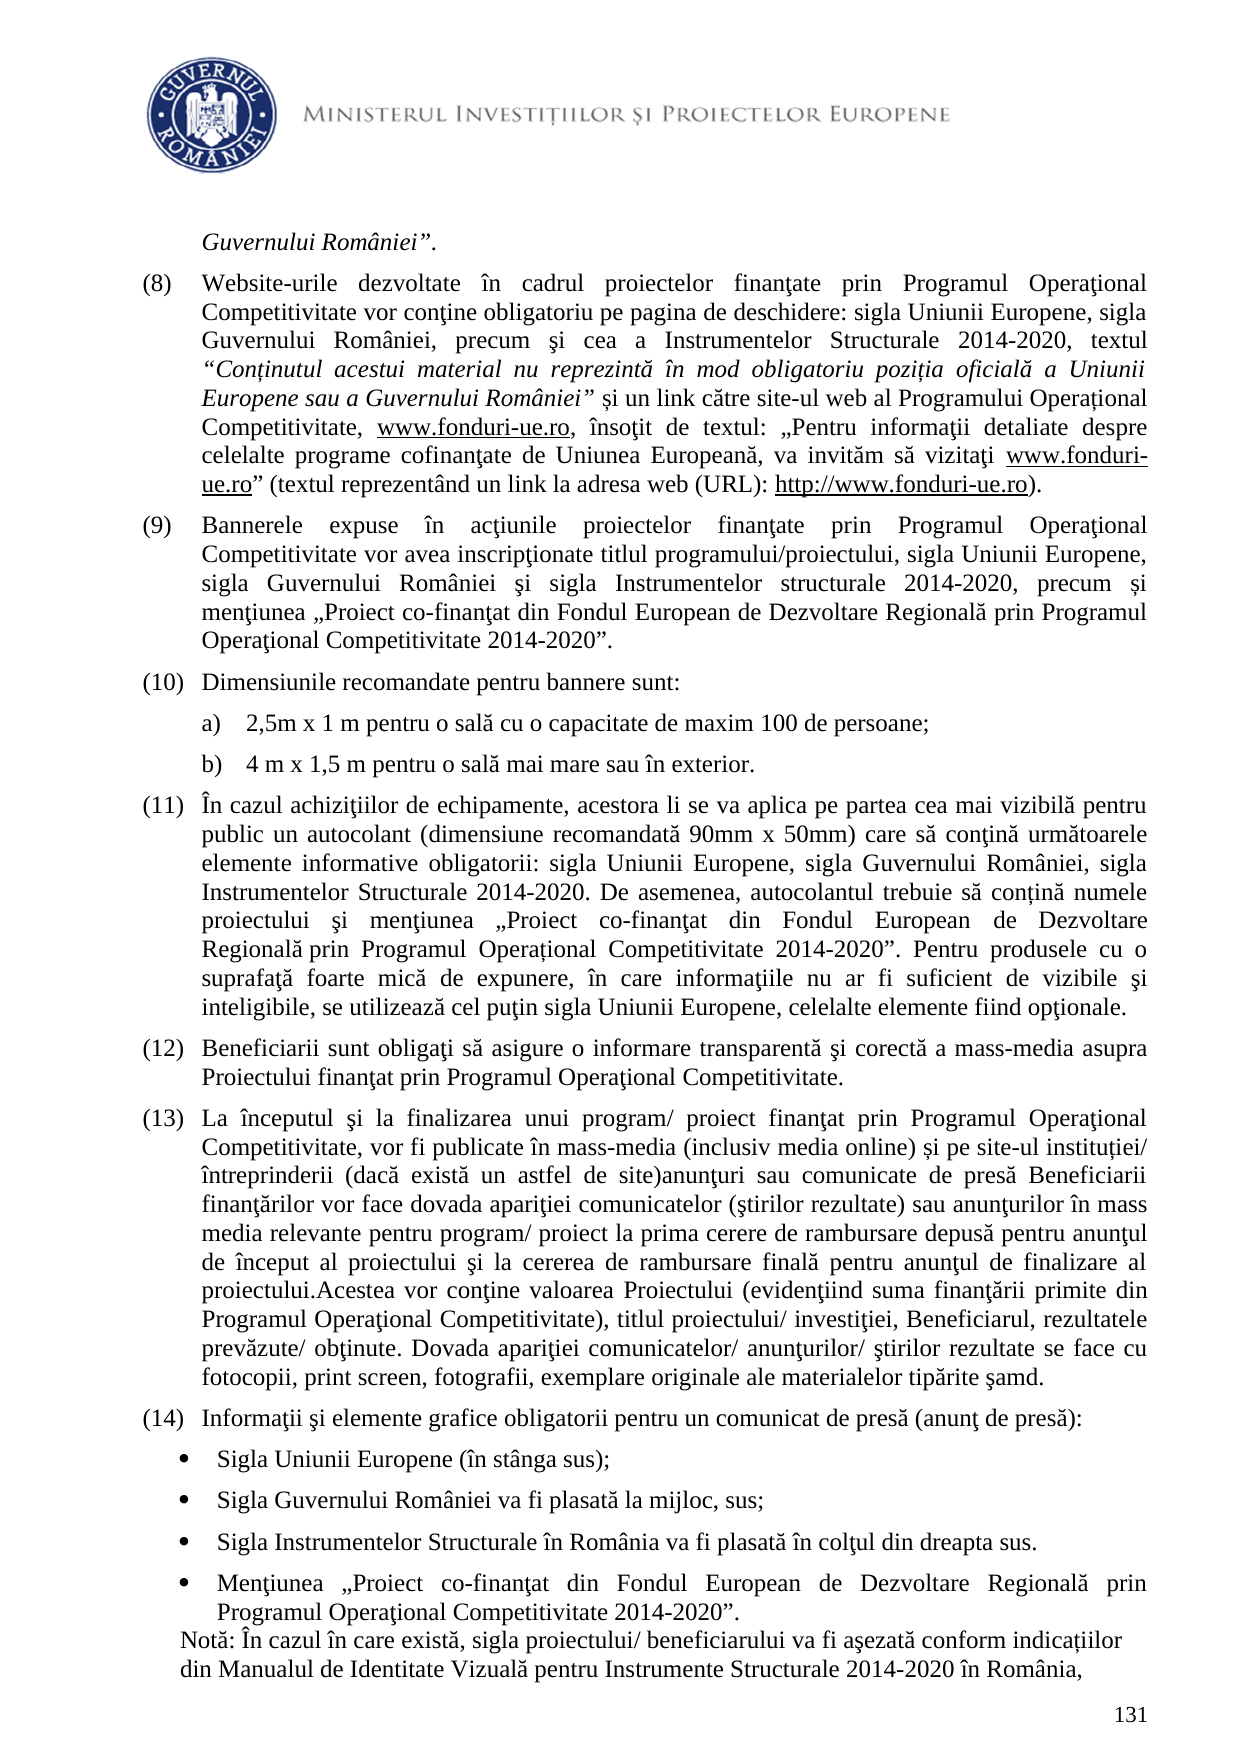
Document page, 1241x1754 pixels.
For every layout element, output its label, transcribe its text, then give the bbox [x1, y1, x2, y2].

list Website-urile dezvoltate în cadrul proiectelor finanţate prin Programul Operaţional Competitivitate vor conţine obligatoriu pe pagina de deschidere: sigla Uniunii Europene, sigla Guvernului României, precum şi cea a Instrumentelor Structurale 2014-2020, textul “Conținutul acestui material nu reprezintă în mod obligatoriu poziția oficială a Uniunii Europene sau a Guvernului României” și un link către site-ul web al Programului Operațional Competitivitate, www.fonduri-ue.ro, însoţit de textul: „Pentru informaţii detaliate despre celelalte programe cofinanţate de Uniunea Europeană, va invităm să vizitaţi www.fonduri-ue.ro” (textul reprezentând un link la adresa web (URL): http://www.fonduri-ue.ro). [142, 268, 1148, 498]
list La începutul şi la finalizarea unui program/ proiect finanţat prin Programul Operaţional Competitivitate, vor fi publicate în mass-media (inclusiv media online) și pe site-ul instituției/ întreprinderii (dacă există un astfel de site)anunţuri sau comunicate de presă Beneficiarii finanţărilor vor face dovada apariţiei comunicatelor (ştirilor rezultate) sau anunţurilor în mass media relevante pentru program/ proiect la prima cerere de rambursare depusă pentru anunţul de început al proiectului şi la cererea de rambursare finală pentru anunţul de finalizare al proiectului.Acestea vor conţine valoarea Proiectului (evidenţiind suma finanţării primite din Programul Operaţional Competitivitate), titlul proiectului/ investiţiei, Beneficiarul, rezultatele prevăzute/ obţinute. Dovada apariţiei comunicatelor/ anunţurilor/ ştirilor rezultate se face cu fotocopii, print screen, fotografii, exemplare originale ale materialelor tipărite şamd. [142, 1103, 1148, 1391]
list În cazul achiziţiilor de echipamente, acestora li se va aplica pe partea cea mai vizibilă pentru public un autocolant (dimensiune recomandată 90mm x 50mm) care să conţină următoarele elemente informative obligatorii: sigla Uniunii Europene, sigla Guvernului României, sigla Instrumentelor Structurale 2014-2020. De asemenea, autocolantul trebuie să conțină numele proiectului şi menţiunea „Proiect co-finanţat din Fondul European de Dezvoltare Regională prin Programul Operațional Competitivitate 2014-2020”. Pentru produsele cu o suprafaţă foarte mică de expunere, în care informaţiile nu ar fi suficient de vizibile şi inteligibile, se utilizează cel puţin sigla Uniunii Europene, celelalte elemente fiind opţionale. [142, 791, 1148, 1021]
list Sigla Instrumentelor Structurale în România va fi plasată în colţul din dreapta sus. [179, 1527, 1148, 1556]
list Informaţii şi elemente grafice obligatorii pentru un comunicat de presă (anunţ de presă): [142, 1403, 1148, 1432]
picture [142, 52, 1088, 174]
list Dimensiunile recomandate pentru bannere sunt: [142, 667, 1148, 696]
list 2,5m x 1 m pentru o sală cu o capacitate de maxim 100 de persoane; [201, 708, 1148, 737]
list 4 m x 1,5 m pentru o sală mai mare sau în exterior. [201, 749, 1148, 778]
list Sigla Guvernului României va fi plasată la mijloc, sus; [179, 1486, 1148, 1514]
list Sigla Uniunii Europene (în stânga sus); [179, 1444, 1148, 1473]
list Bannerele expuse în acţiunile proiectelor finanţate prin Programul Operaţional Competitivitate vor avea inscripţionate titlul programului/proiectului, sigla Uniunii Europene, sigla Guvernului României şi sigla Instrumentelor structurale 2014-2020, precum și menţiunea „Proiect co-finanţat din Fondul European de Dezvoltare Regională prin Programul Operaţional Competitivitate 2014-2020”. [142, 511, 1148, 654]
list Beneficiarii sunt obligaţi să asigure o informare transparentă şi corectă a mass-media asupra Proiectului finanţat prin Programul Operaţional Competitivitate. [142, 1033, 1148, 1091]
list Menţiunea „Proiect co-finanţat din Fondul European de Dezvoltare Regională prin Programul Operaţional Competitivitate 2014-2020”. [179, 1568, 1148, 1626]
